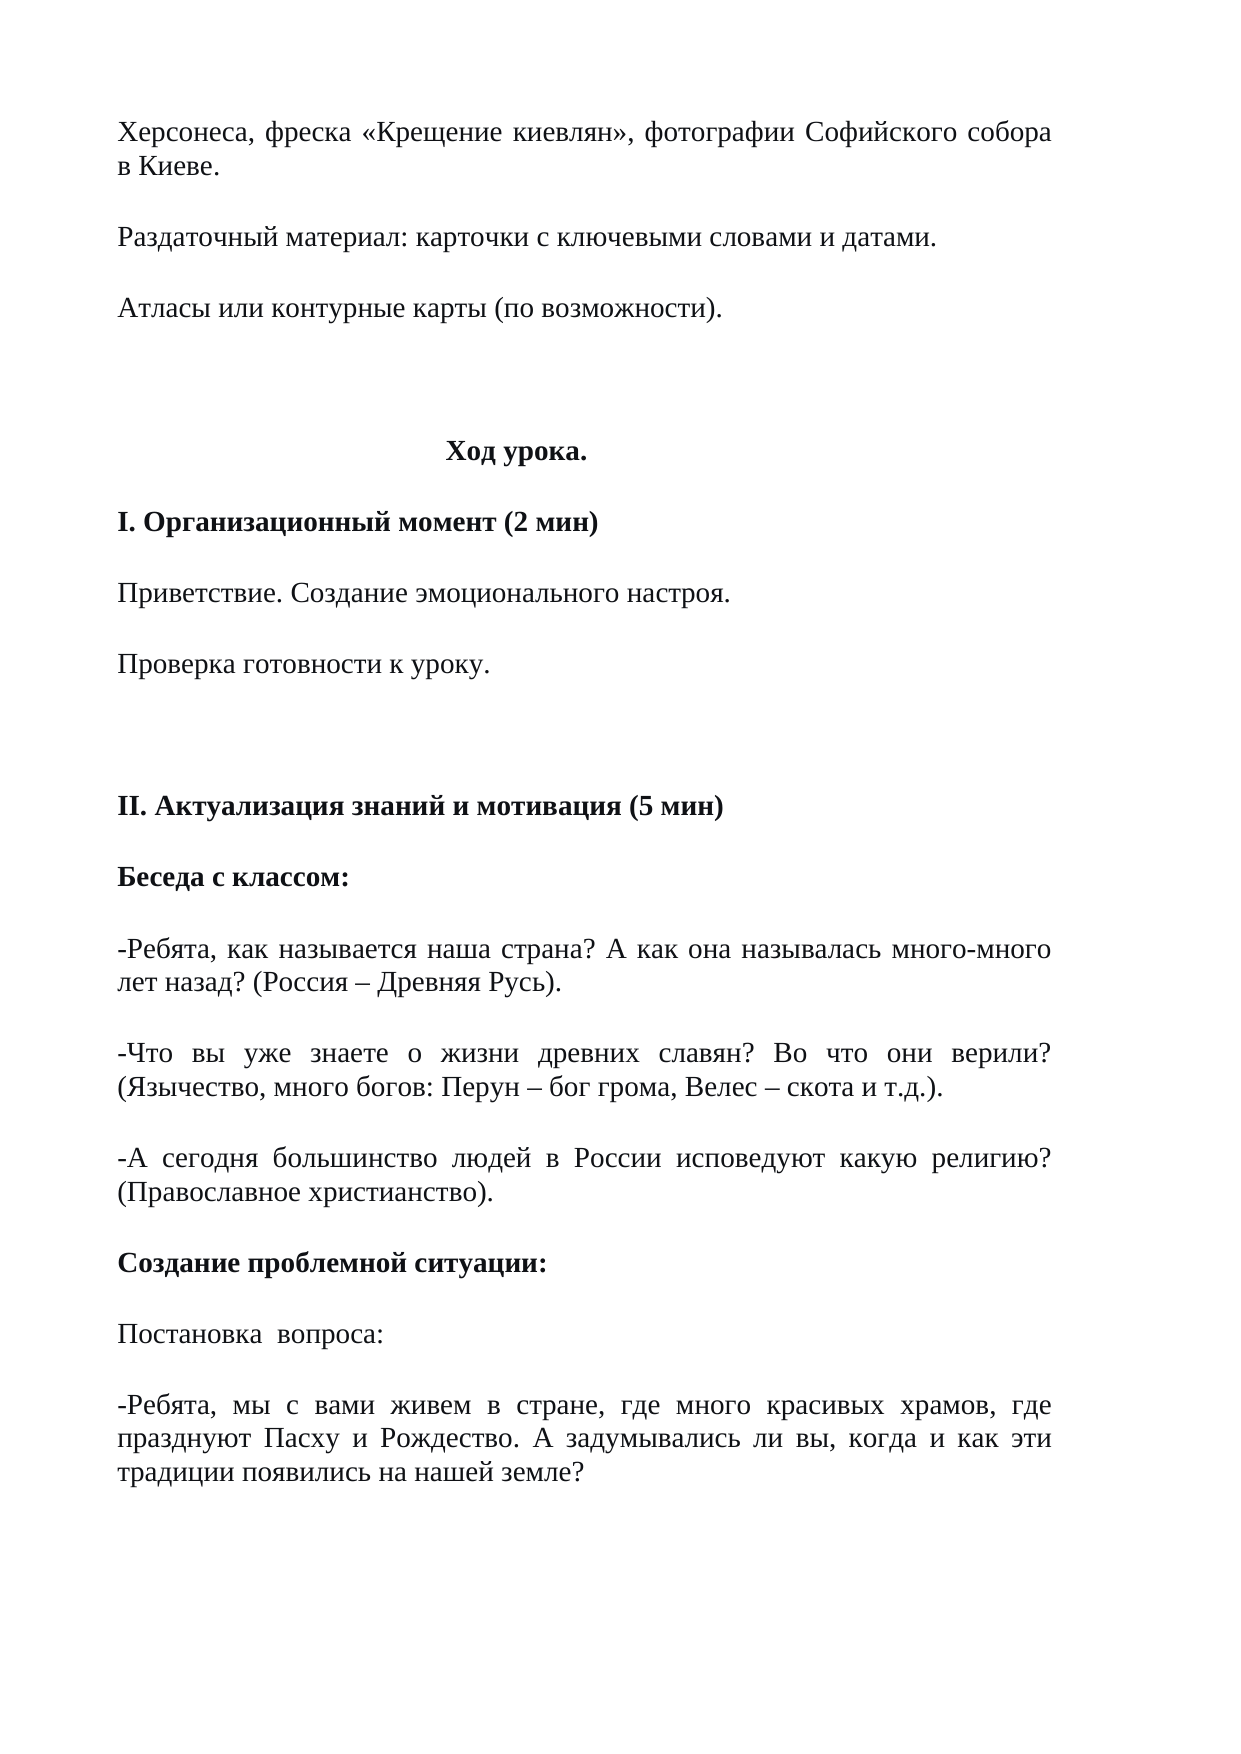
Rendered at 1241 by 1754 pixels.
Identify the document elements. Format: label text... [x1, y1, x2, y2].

subtitle II. Актуализация знаний и мотивация (5 мин) [117, 788, 1053, 822]
subtitle I. Организационный момент (2 мин) [117, 504, 1053, 537]
subtitle Ход урока. [117, 433, 1053, 466]
text Беседа с классом: [117, 859, 1053, 893]
text -Ребята, как называется наша страна? А как она называлась много-много лет назад? (Россия – Древняя Русь). [117, 931, 1053, 998]
text Атласы или контурные карты (по возможности). [117, 290, 1053, 324]
text Приветствие. Создание эмоционального настроя. [117, 575, 1053, 608]
text Проверка готовности к уроку. [117, 646, 1053, 680]
text -Что вы уже знаете о жизни древних славян? Во что они верили? (Язычество, много богов: Перун – бог грома, Велес – скота и т.д.). [117, 1035, 1053, 1102]
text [117, 114, 1053, 182]
list -Ребята, мы с вами живем в стране, где много красивых храмов, где празднуют Пасху и Рождество. А задумывались ли вы, когда и как эти традиции появились на нашей земле? [117, 1387, 1053, 1488]
text Создание проблемной ситуации: [117, 1245, 1053, 1278]
text Раздаточный материал: карточки с ключевыми словами и датами. [117, 219, 1053, 253]
list Постановка вопроса: [117, 1316, 1053, 1349]
text -А сегодня большинство людей в России исповедуют какую религию? (Православное христианство). [117, 1140, 1053, 1207]
